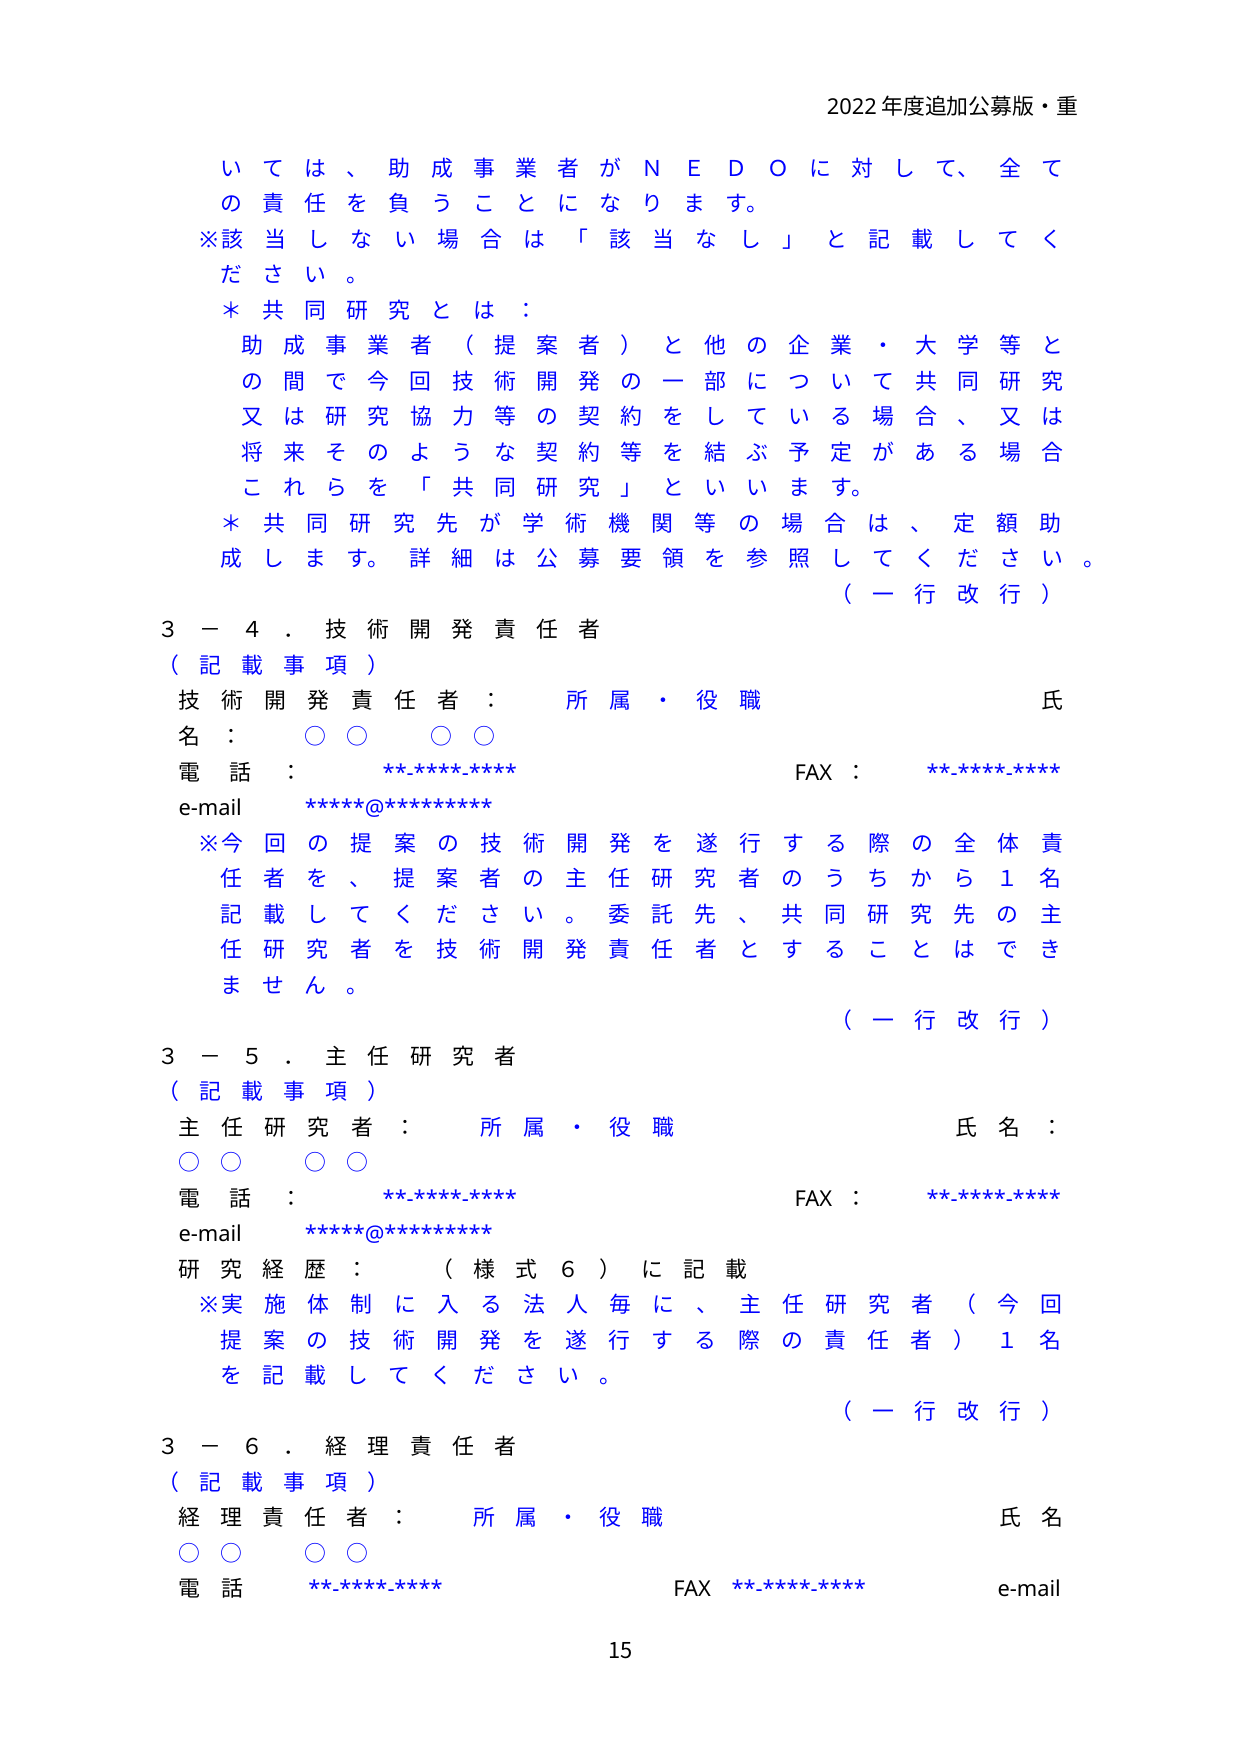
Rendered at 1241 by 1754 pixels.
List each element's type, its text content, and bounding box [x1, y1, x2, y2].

text ３－６．経理責任者 [157, 1427, 1083, 1463]
text （記載事項） [157, 1072, 1083, 1108]
text （一行改行） [157, 575, 1083, 611]
text （記載事項） [157, 1463, 1083, 1498]
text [178, 1569, 1083, 1605]
text ※実施体制に入る法人毎に、主任研究者（今回提案の技術開発を遂行する際の責任者）１名を記載してください。 [187, 1285, 1083, 1392]
text 電話： **-****-**** FAX： **-****-**** e-mail *****@********* [178, 1179, 1083, 1250]
text （一行改行） [157, 1001, 1083, 1037]
text 助成事業者（提案者）と他の企業・大学等との間で今回技術開発の一部について共同研究又は研究協力等の契約をしている場合、又は将来そのような契約等を結ぶ予定がある場合、これらを「共同研究」といいます。 [231, 326, 1083, 504]
text 電話： **-****-**** FAX： **-****-**** e-mail *****@********* [178, 753, 1083, 824]
text 研究経歴： （様式６）に記載 [178, 1250, 1083, 1285]
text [187, 149, 1083, 220]
text 主任研究者： 所属・役職 氏名： ○○ ○○ [178, 1108, 1083, 1179]
text ※今回の提案の技術開発を遂行する際の全体責任者を、提案者の主任研究者のうちから１名記載してください。委託先、共同研究先の主任研究者を技術開発責任者とすることはできません。 [187, 824, 1083, 1001]
text ＊共同研究とは： [202, 291, 1083, 326]
text （記載事項） [157, 646, 1083, 682]
text （一行改行） [157, 1392, 1083, 1427]
text ３－４．技術開発責任者 [157, 611, 1083, 646]
text 技術開発責任者： 所属・役職 氏名： ○○ ○○ [178, 682, 1083, 753]
text ※該当しない場合は「該当なし」と記載してください。 [187, 220, 1083, 291]
text ３－５．主任研究者 [157, 1037, 1083, 1072]
text 経理責任者： 所属・役職 氏名 ○○ ○○ [178, 1498, 1083, 1569]
text ＊共同研究先が学術機関等の場合は、定額助成します。詳細は公募要領を参照してください。 [202, 504, 1083, 575]
